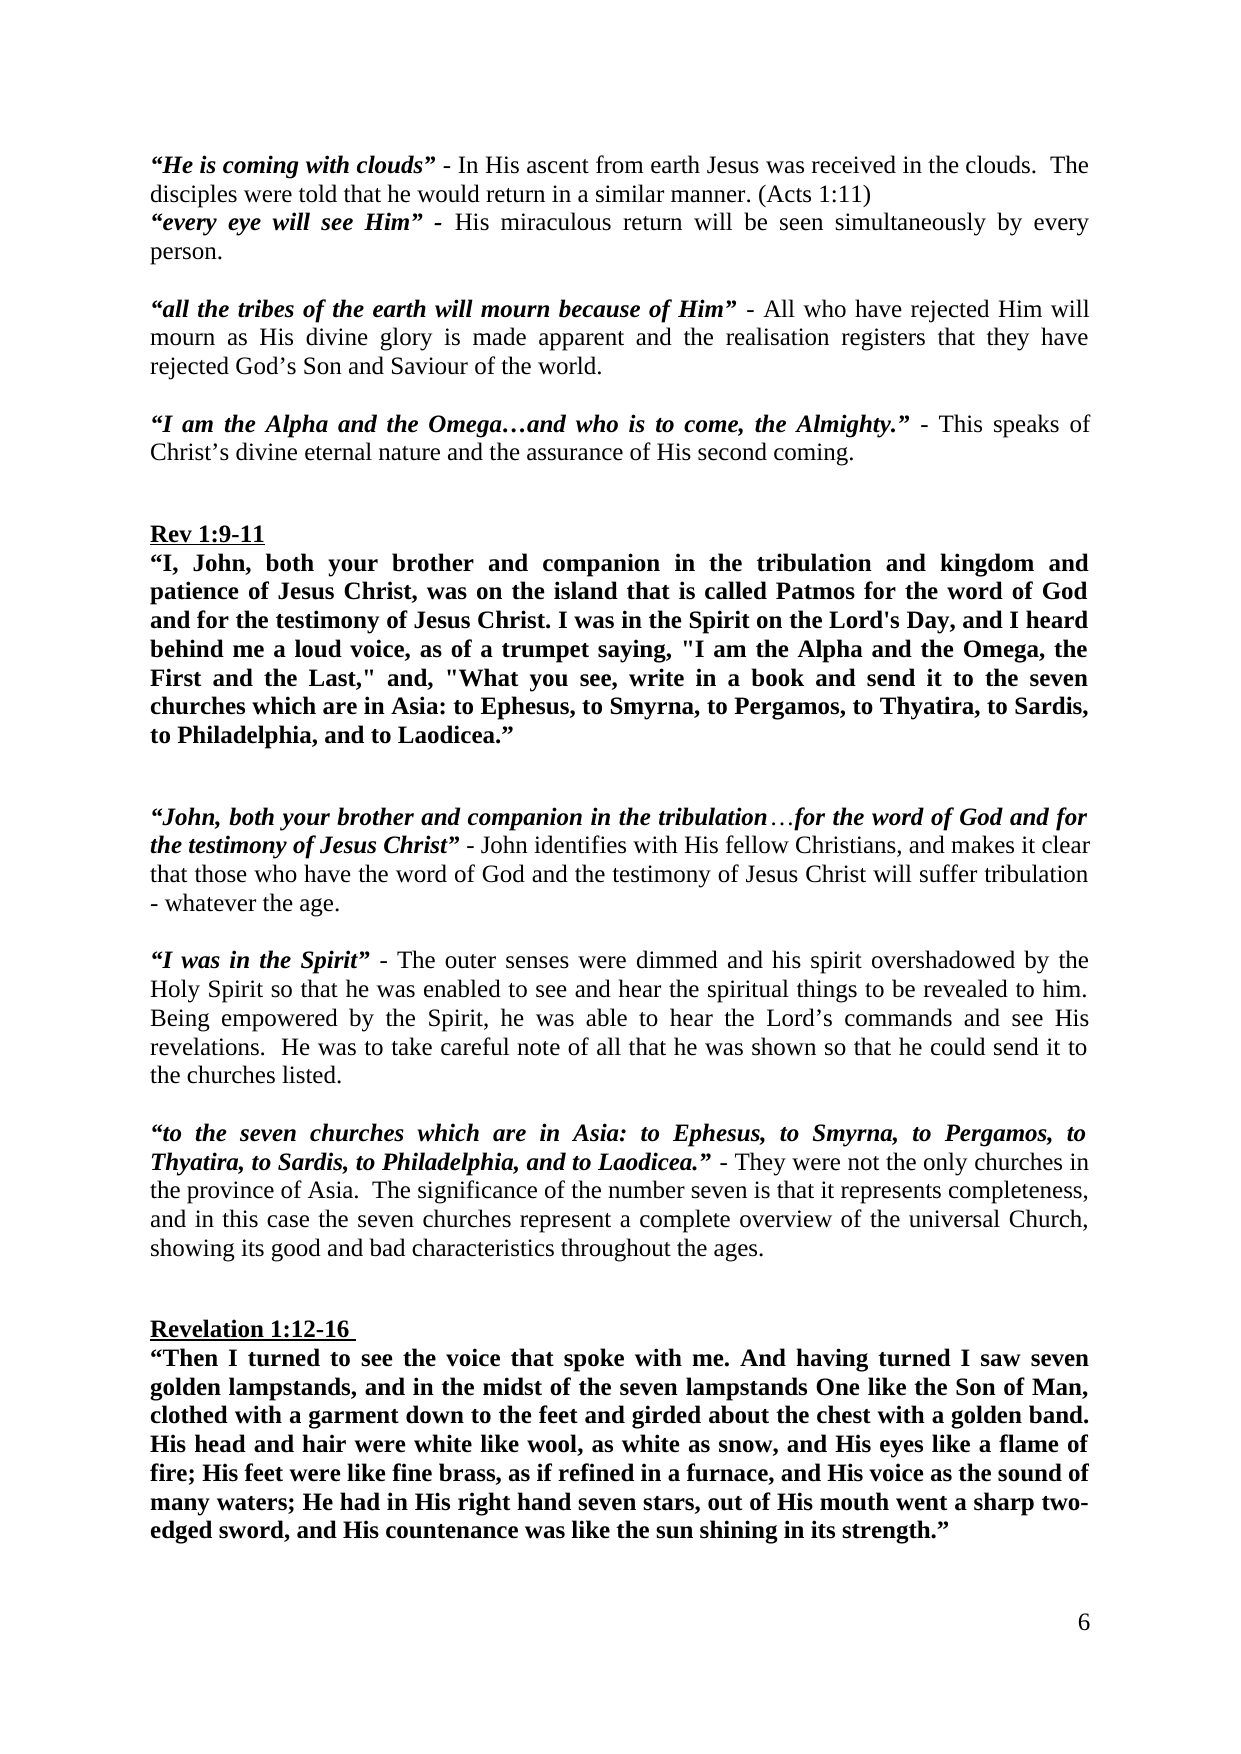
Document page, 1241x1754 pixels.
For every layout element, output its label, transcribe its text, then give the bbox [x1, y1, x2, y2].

text “I was in the Spirit” - The outer senses were dimmed and his spirit overshadowed by the Holy Spirit so that he was enabled to see and hear the spiritual things to be revealed to him. Being empowered by the Spirit, he was able to hear the Lord’s commands and see His revelations. He was to take careful note of all that he was shown so that he could send it to the churches listed. [150, 945, 1090, 1089]
text “He is coming with clouds” - In His ascent from earth Jesus was received in the clouds. The disciples were told that he would return in a similar manner. (Acts 1:11) [150, 150, 1090, 207]
text “to the seven churches which are in Asia: to Ephesus, to Smyrna, to Pergamos, to Thyatira, to Sardis, to Philadelphia, and to Laodicea.” - They were not the only churches in the province of Asia. The significance of the number seven is that it represents completeness, and in this case the seven churches represent a complete overview of the universal Church, showing its good and bad characteristics throughout the ages. [150, 1118, 1090, 1262]
text “John, both your brother and companion in the tribulation…for the word of God and for the testimony of Jesus Christ” - John identifies with His fellow Christians, and makes it clear that those who have the word of God and the testimony of Jesus Christ will suffer tribulation - whatever the age. [150, 802, 1090, 917]
text “all the tribes of the earth will mourn because of Him” - All who have rejected Him will mourn as His divine glory is made apparent and the realisation registers that they have rejected God’s Son and Saviour of the world. [150, 294, 1090, 380]
text Rev 1:9-11 [150, 519, 1090, 548]
text “I am the Alpha and the Omega…and who is to come, the Almighty.” - This speaks of Christ’s divine eternal nature and the assurance of His second coming. [150, 409, 1090, 466]
text Revelation 1:12-16 [150, 1314, 1090, 1343]
text “every eye will see Him” - His miraculous return will be seen simultaneously by every person. [150, 207, 1090, 265]
text “Then I turned to see the voice that spoke with me. And having turned I saw seven golden lampstands, and in the midst of the seven lampstands One like the Son of Man, clothed with a garment down to the feet and girded about the chest with a golden band. His head and hair were white like wool, as white as snow, and His eyes like a flame of fire; His feet were like fine brass, as if refined in a furnace, and His voice as the sound of many waters; He had in His right hand seven stars, out of His mouth went a sharp two-edged sword, and His countenance was like the sun shining in its strength.” [150, 1343, 1090, 1544]
text “I, John, both your brother and companion in the tribulation and kingdom and patience of Jesus Christ, was on the island that is called Patmos for the word of God and for the testimony of Jesus Christ. I was in the Spirit on the Lord's Day, and I heard behind me a loud voice, as of a trumpet saying, "I am the Alpha and the Omega, the First and the Last," and, "What you see, write in a book and send it to the seven churches which are in Asia: to Ephesus, to Smyrna, to Pergamos, to Thyatira, to Sardis, to Philadelphia, and to Laodicea.” [150, 548, 1090, 749]
